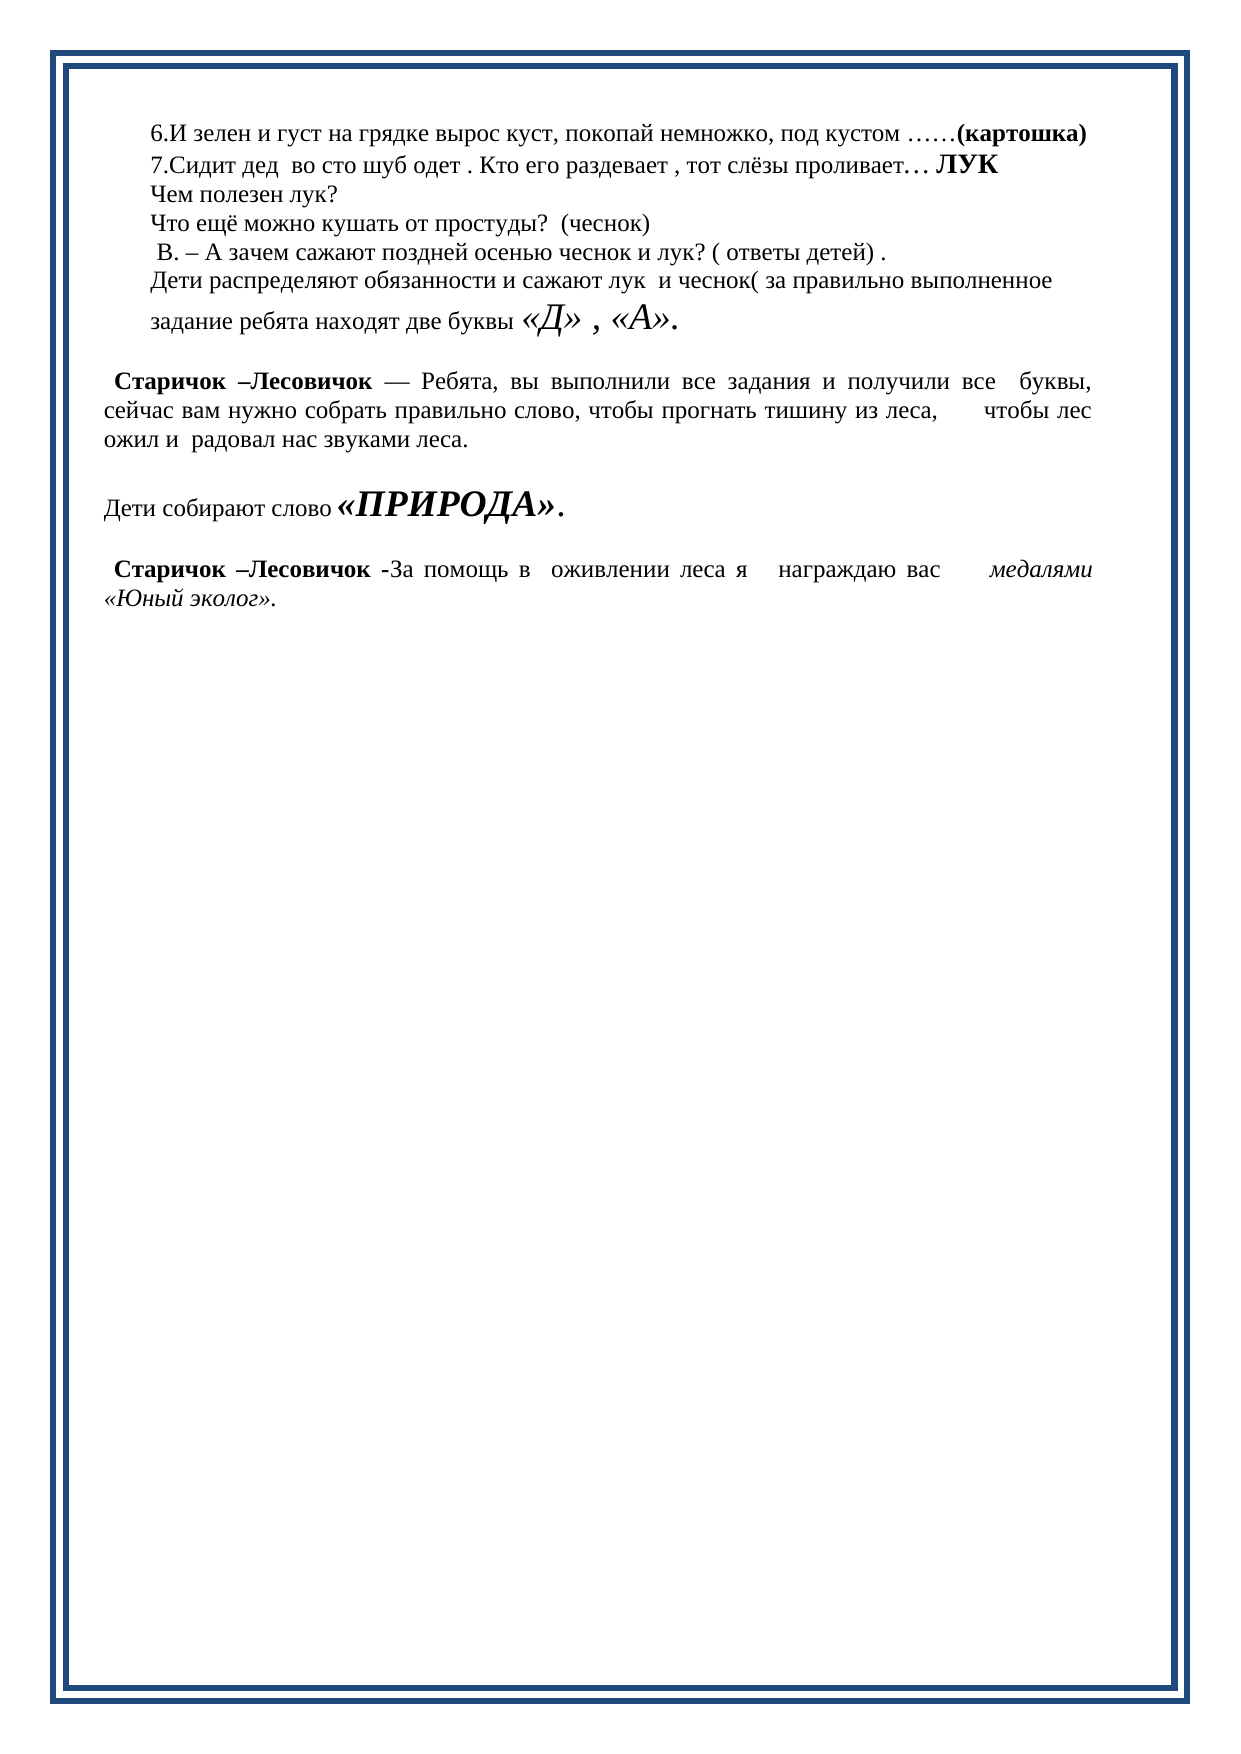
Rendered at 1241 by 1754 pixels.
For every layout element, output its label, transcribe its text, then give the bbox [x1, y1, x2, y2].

text Дети распределяют обязанности и сажают лук и чеснок( за правильно выполненное задание ребята находят две буквы «Д» , «А». [150, 265, 1093, 337]
text Чем полезен лук? [150, 179, 1093, 208]
text 7.Сидит дед во сто шуб одет . Кто его раздевает , тот слёзы проливает… ЛУК [150, 147, 1093, 179]
text Что ещё можно кушать от простуды? (чеснок) [150, 208, 1093, 237]
text 6.И зелен и густ на грядке вырос куст, покопай немножко, под кустом ……(картошка) [150, 118, 1093, 147]
text Старичок –Лесовичок — Ребята, вы выполнили все задания и получили все буквы, сейчас вам нужно собрать правильно слово, чтобы прогнать тишину из леса, чтобы лес ожил и радовал нас звуками леса. [103, 366, 1093, 453]
text Дети собирают слово «ПРИРОДА». [103, 482, 1093, 525]
text В. – А зачем сажают поздней осенью чеснок и лук? ( ответы детей) . [150, 237, 1093, 265]
text Старичок –Лесовичок -За помощь в оживлении леса я награждаю вас медалями «Юный эколог». [103, 554, 1093, 612]
